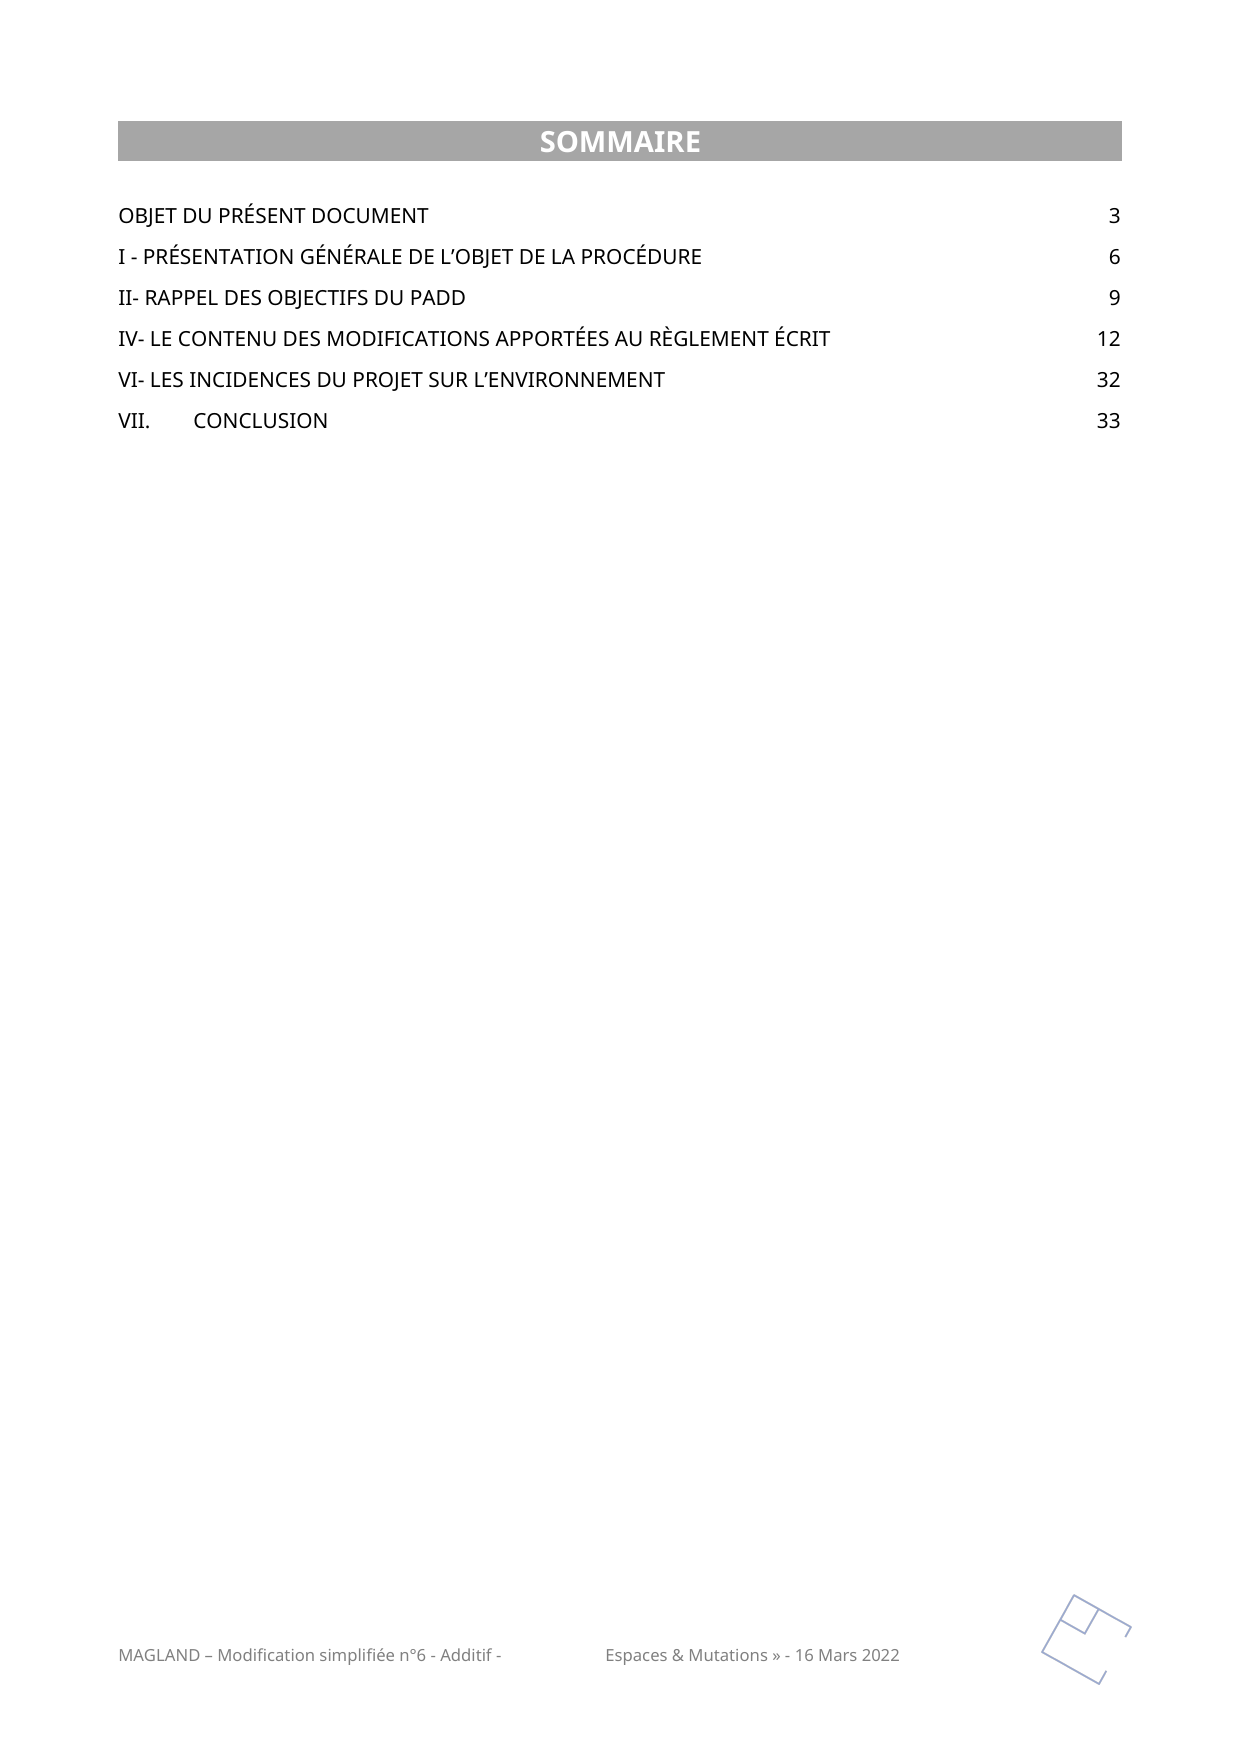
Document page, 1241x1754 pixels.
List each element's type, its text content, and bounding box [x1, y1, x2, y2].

text VI- LES INCIDENCES DU PROJET SUR L’ENVIRONNEMENT 32 [118, 365, 1122, 394]
text II- RAPPEL DES OBJECTIFS DU PADD 9 [118, 283, 1122, 312]
text SOMMAIRE [118, 121, 1122, 161]
text I - PRÉSENTATION GÉNÉRALE DE L’OBJET DE LA PROCÉDURE 6 [118, 242, 1122, 271]
text IV- LE CONTENU DES MODIFICATIONS APPORTÉES AU RÈGLEMENT ÉCRIT 12 [118, 324, 1122, 353]
text VII. CONCLUSION 33 [118, 406, 1122, 435]
text OBJET DU PRÉSENT DOCUMENT 3 [118, 202, 1122, 230]
